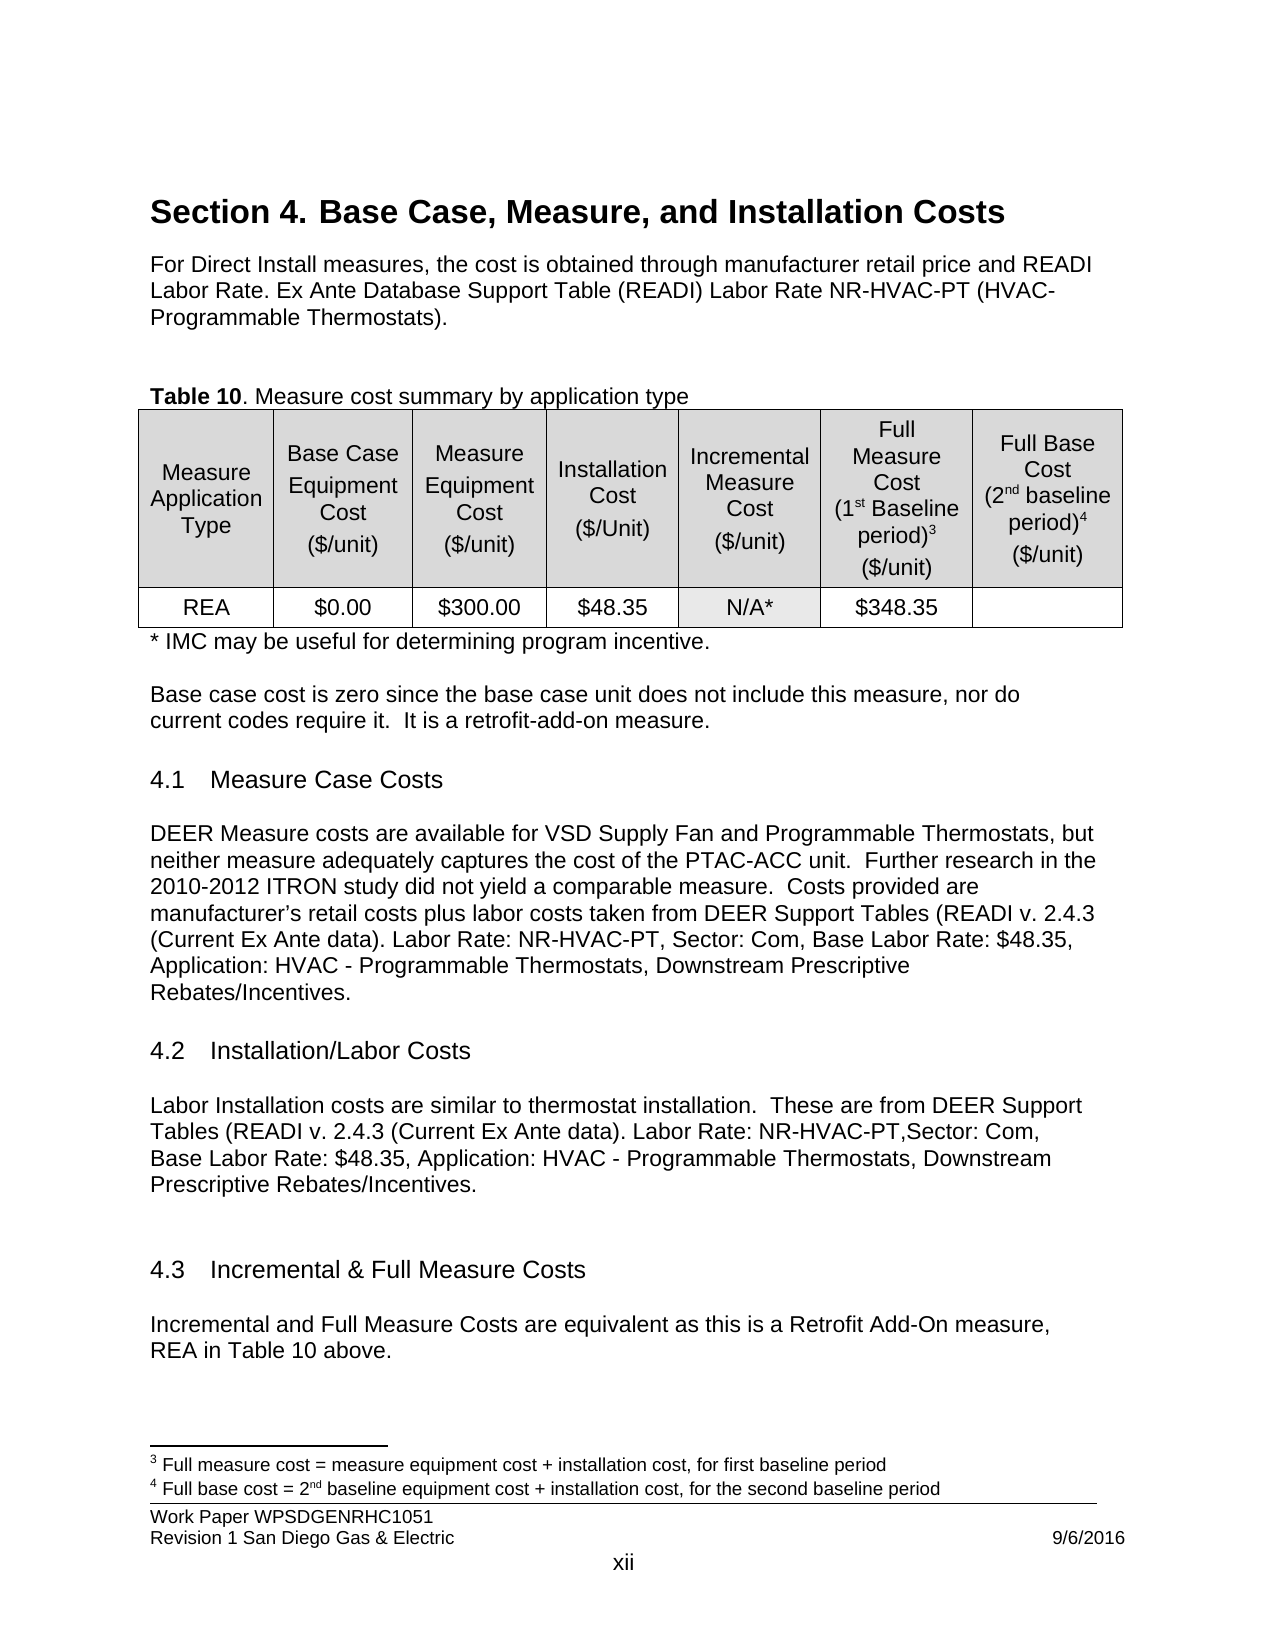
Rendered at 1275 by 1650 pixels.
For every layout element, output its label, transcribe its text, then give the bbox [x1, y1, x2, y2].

table_header Full Base Cost (2nd baseline period) ($/unit) [973, 410, 1122, 587]
text DEER Measure costs are available for VSD Supply Fan and Programmable Thermostats, but neither measure adequately captures the cost of the PTAC-ACC unit. Further research in the 2010-2012 ITRON study did not yield a comparable measure. Costs provided are manufacturer’s retail costs plus labor costs taken from DEER Support Tables (READI v. 2.4.3 (Current Ex Ante data). Labor Rate: NR-HVAC-PT, Sector: Com, Base Labor Rate: $48.35, Application: HVAC - Programmable Thermostats, Downstream Prescriptive Rebates/Incentives. [150, 820, 1097, 1005]
table_cell N/A* [679, 588, 820, 627]
table_cell REA [139, 588, 273, 627]
table_cell $348.35 [821, 588, 972, 627]
table_cell $0.00 [274, 588, 412, 627]
text Labor Installation costs are similar to thermostat installation. These are from DEER Support Tables (READI v. 2.4.3 (Current Ex Ante data). Labor Rate: NR-HVAC-PT,Sector: Com, Base Labor Rate: $48.35, Application: HVAC - Programmable Thermostats, Downstream Prescriptive Rebates/Incentives. [150, 1092, 1097, 1197]
table_header Installation Cost ($/Unit) [547, 410, 678, 587]
table_header Incremental Measure Cost ($/unit) [679, 410, 820, 587]
subtitle Measure Case Costs [150, 764, 1097, 793]
text * IMC may be useful for determining program incentive. [150, 628, 1097, 654]
table_cell $300.00 [413, 588, 546, 627]
text Table 10. Measure cost summary by application type [150, 383, 1097, 409]
table_header Full Measure Cost (1st Baseline period) ($/unit) [821, 410, 972, 587]
text Incremental and Full Measure Costs are equivalent as this is a Retrofit Add-On measure, REA in Table 10 above. [150, 1311, 1097, 1363]
table_header Measure Equipment Cost ($/unit) [413, 410, 546, 587]
subtitle Base Case, Measure, and Installation Costs [150, 192, 1097, 230]
subtitle Incremental & Full Measure Costs [150, 1255, 1097, 1284]
table_header Measure Application Type [139, 410, 273, 587]
subtitle Installation/Labor Costs [150, 1036, 1097, 1065]
text For Direct Install measures, the cost is obtained through manufacturer retail price and READI Labor Rate. Ex Ante Database Support Table (READI) Labor Rate NR-HVAC-PT (HVAC-Programmable Thermostats). [150, 251, 1097, 330]
table_header Base Case Equipment Cost ($/unit) [274, 410, 412, 587]
text Base case cost is zero since the base case unit does not include this measure, nor do current codes require it. It is a retrofit-add-on measure. [150, 681, 1097, 733]
table_cell [973, 588, 1122, 627]
table_cell $48.35 [547, 588, 678, 627]
